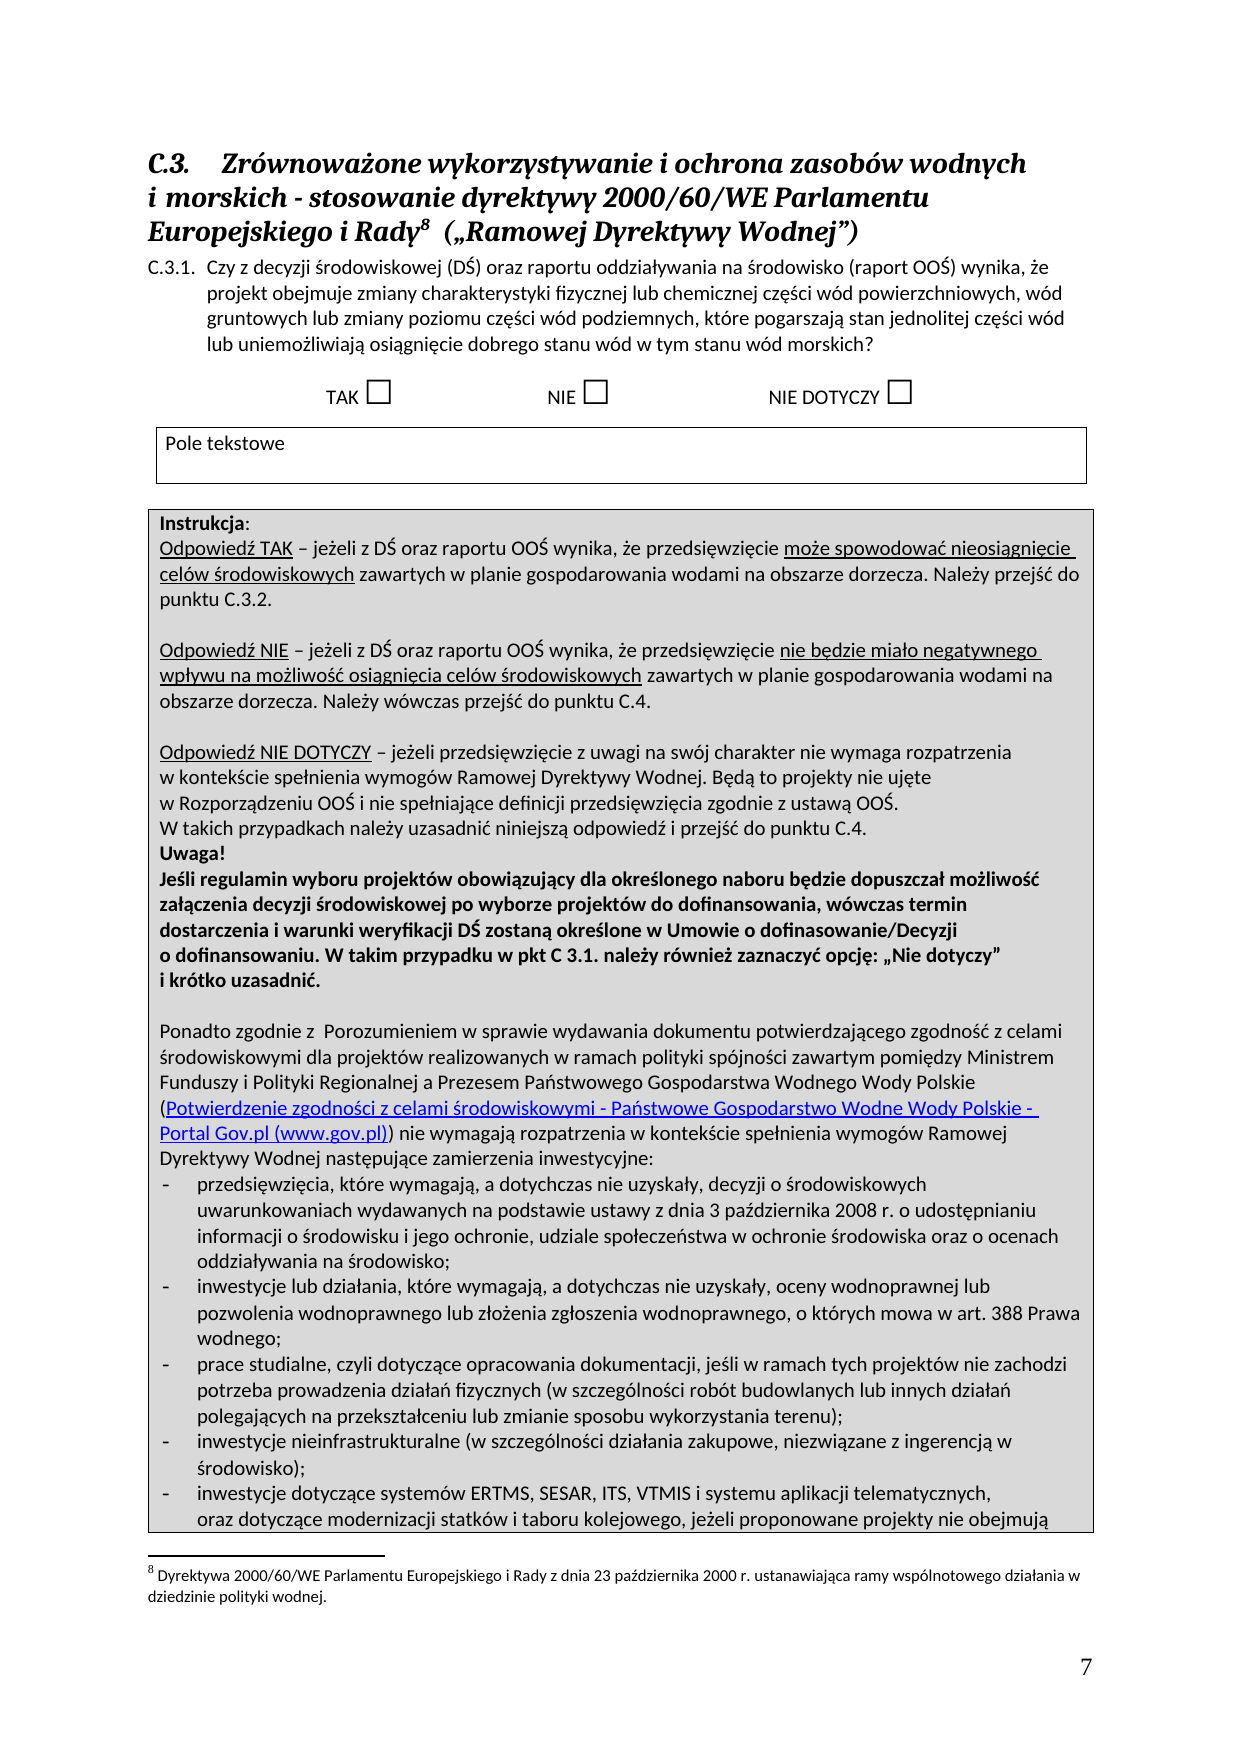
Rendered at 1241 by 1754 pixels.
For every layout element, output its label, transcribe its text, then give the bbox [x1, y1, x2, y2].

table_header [149, 510, 1093, 1532]
text C.3.1. Czy z decyzji środowiskowej (DŚ) oraz raportu oddziaływania na środowisko (raport OOŚ) wynika, że projekt obejmuje zmiany charakterystyki fizycznej lub chemicznej części wód powierzchniowych, wód gruntowych lub zmiany poziomu części wód podziemnych, które pogarszają stan jednolitej części wód lub uniemożliwiają osiągnięcie dobrego stanu wód w tym stanu wód morskich? [148, 254, 1093, 356]
subtitle C.3. Zrównoważone wykorzystywanie i ochrona zasobów wodnych i morskich - stosowanie dyrektywy 2000/60/WE Parlamentu Europejskiego i Rady („Ramowej Dyrektywy Wodnej”) [148, 148, 1093, 248]
text Pole tekstowe [157, 428, 1086, 455]
text TAK NIE NIE DOTYCZY [148, 369, 1093, 414]
